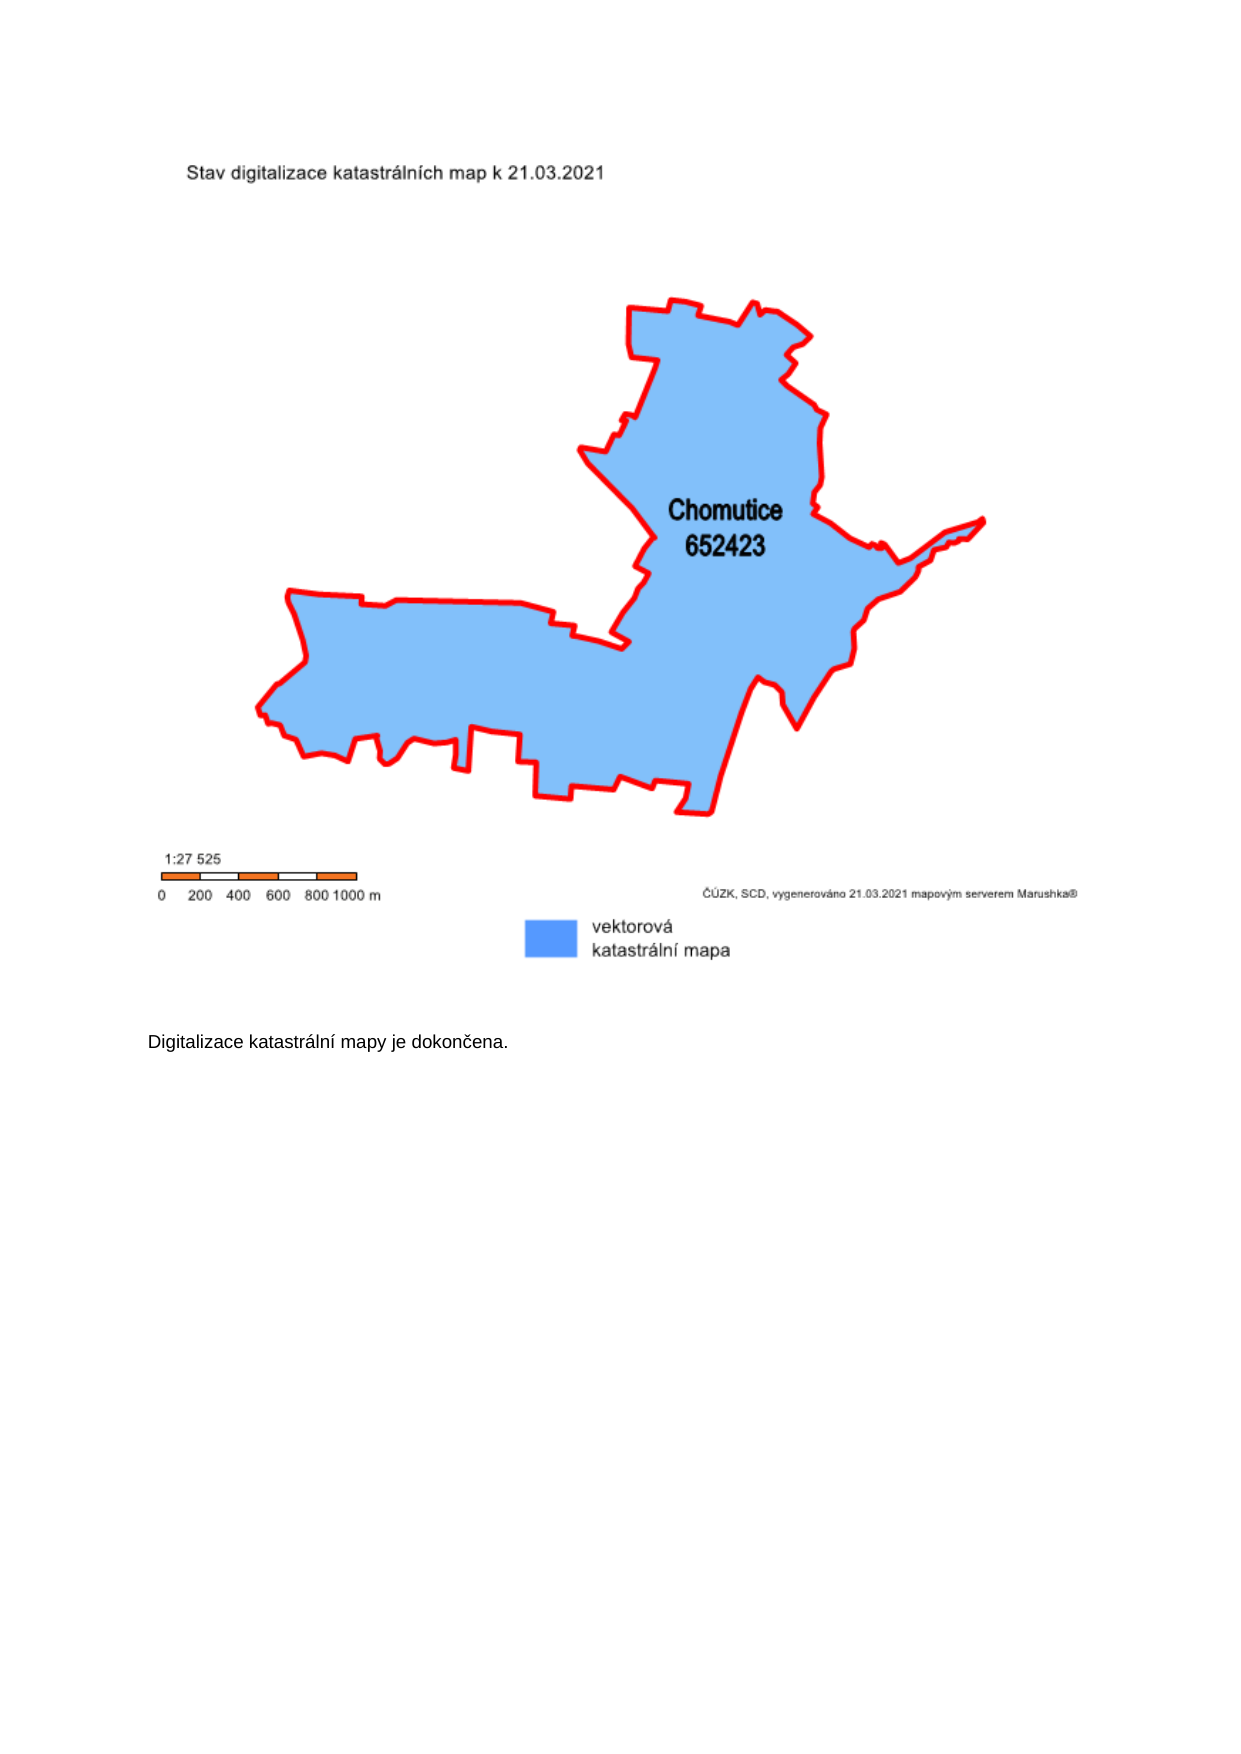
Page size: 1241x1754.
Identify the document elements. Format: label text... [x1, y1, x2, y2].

picture [521, 916, 730, 962]
text Digitalizace katastrální mapy je dokončena. [148, 1008, 1093, 1052]
picture [147, 147, 1093, 915]
